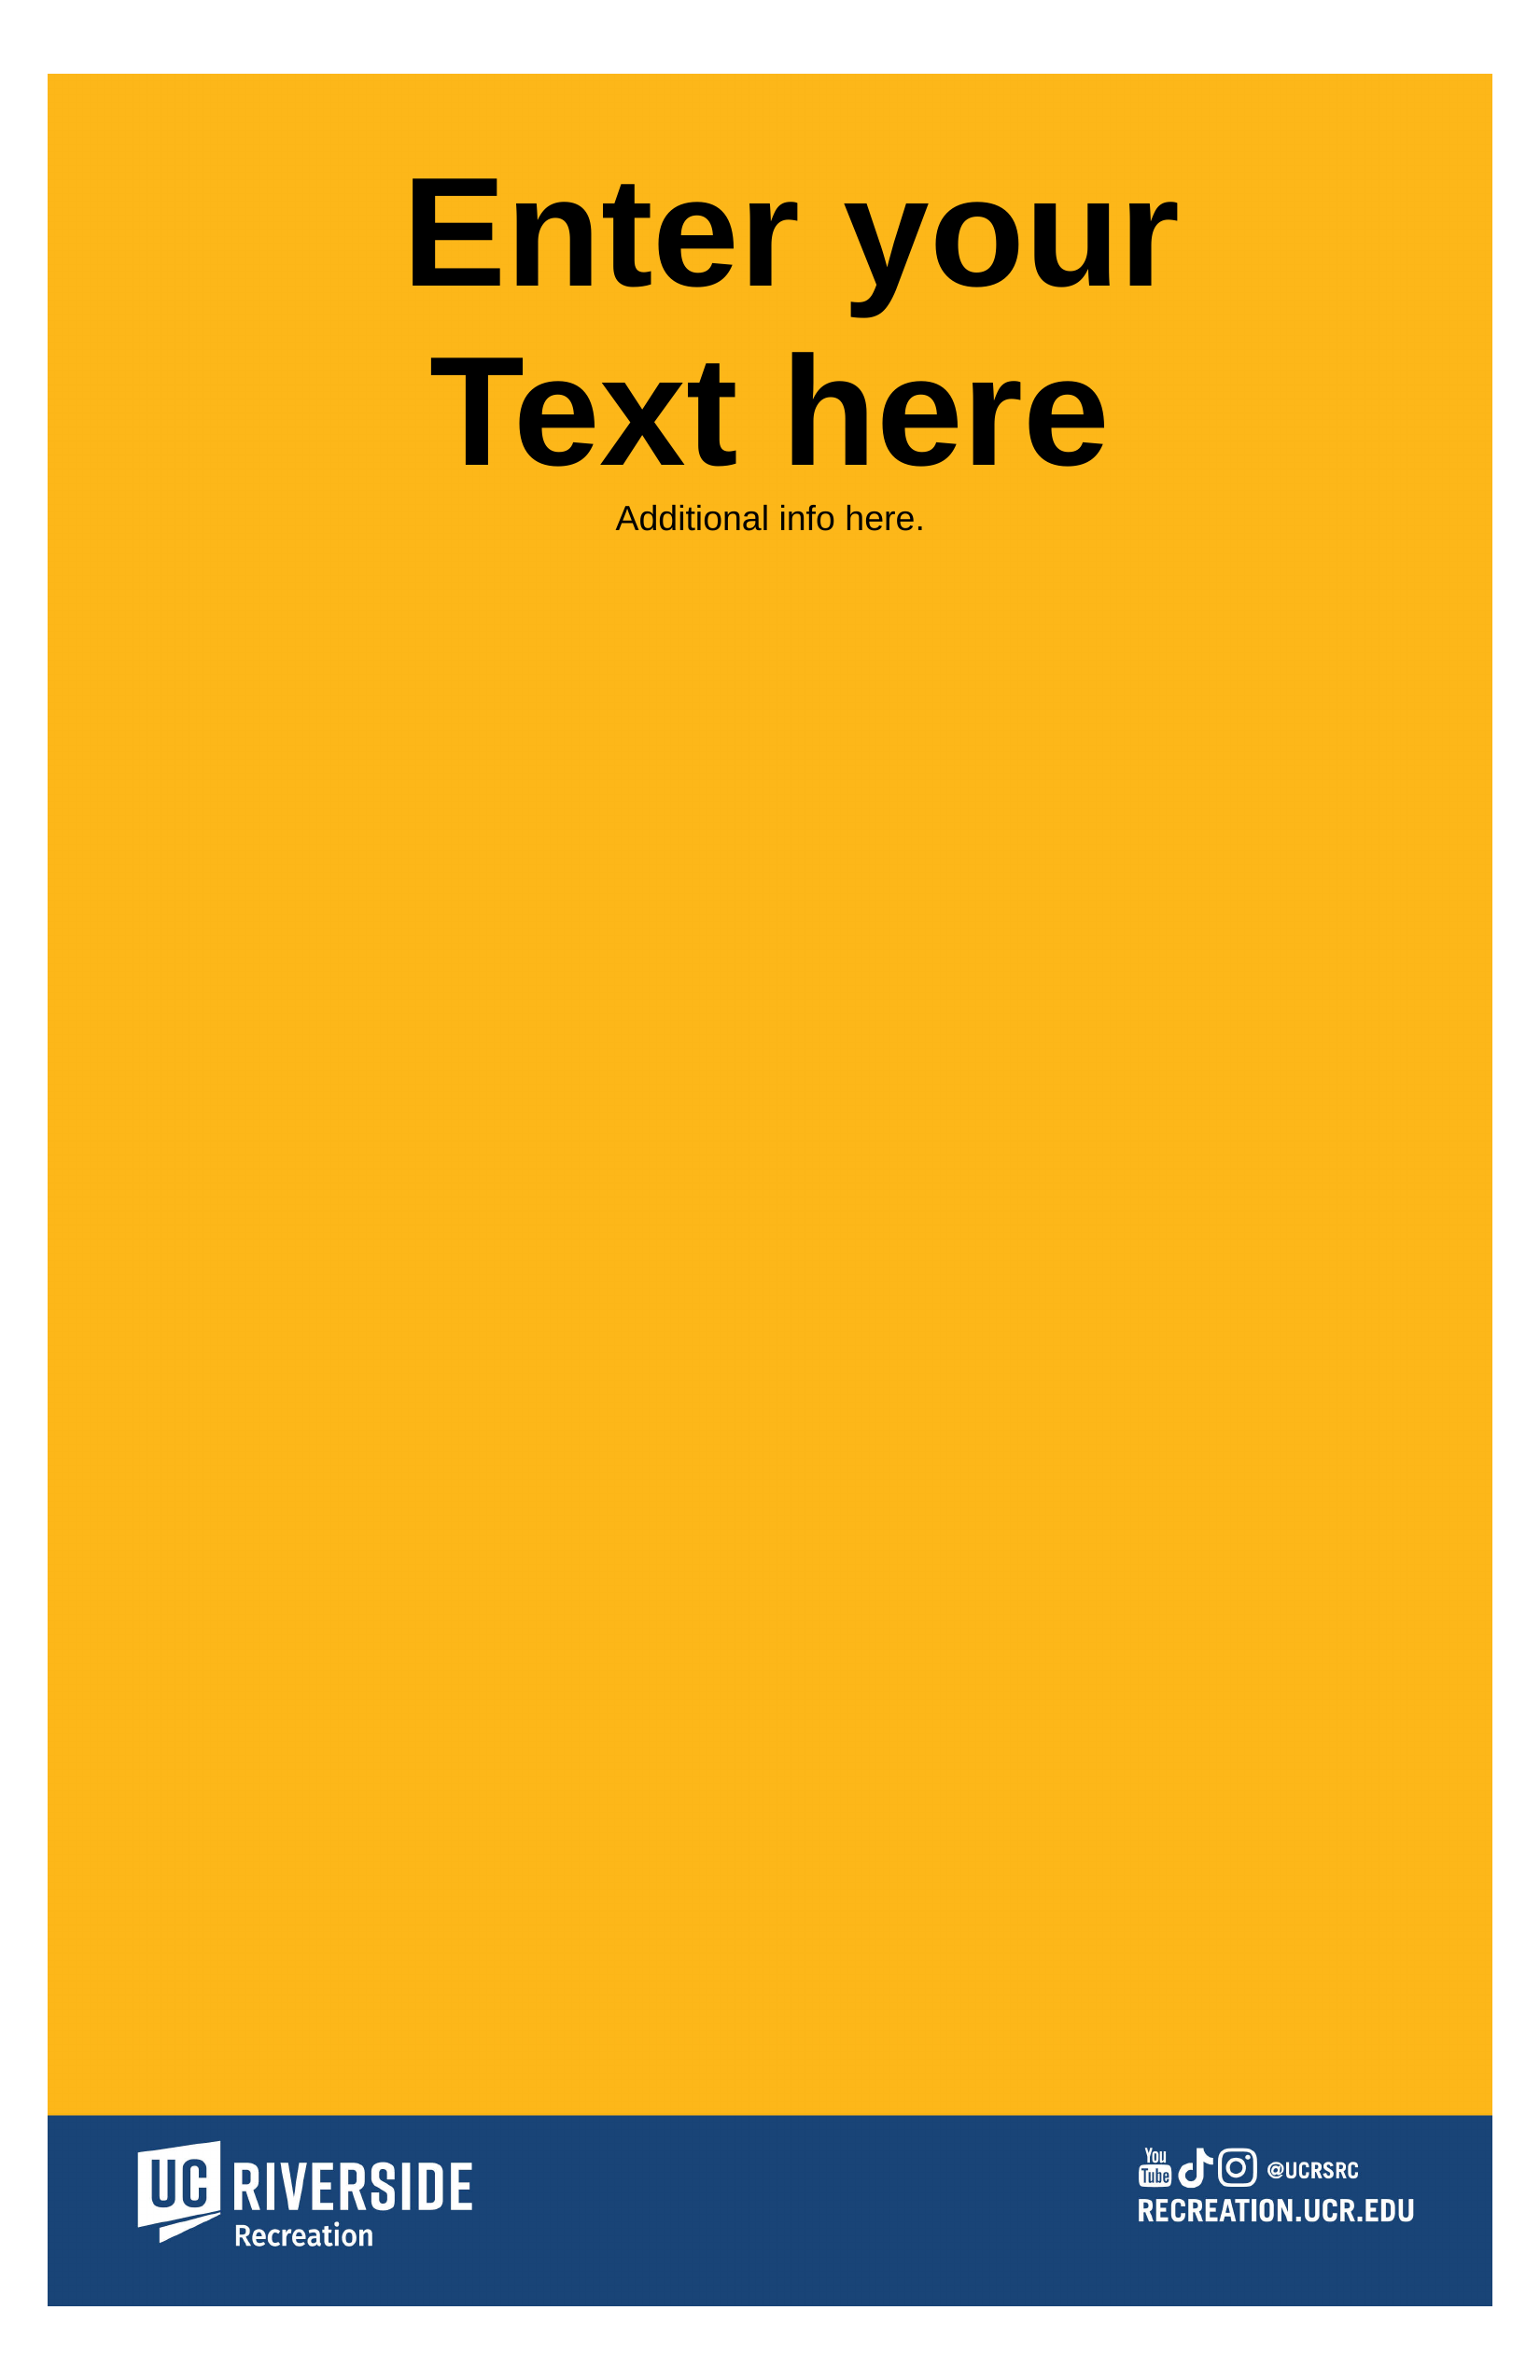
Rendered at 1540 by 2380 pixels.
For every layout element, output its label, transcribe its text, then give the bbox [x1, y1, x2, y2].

text Additional info here. [140, 497, 1400, 538]
picture [48, 74, 1492, 2306]
text Enter your [140, 140, 1400, 319]
text Text here [140, 319, 1400, 497]
